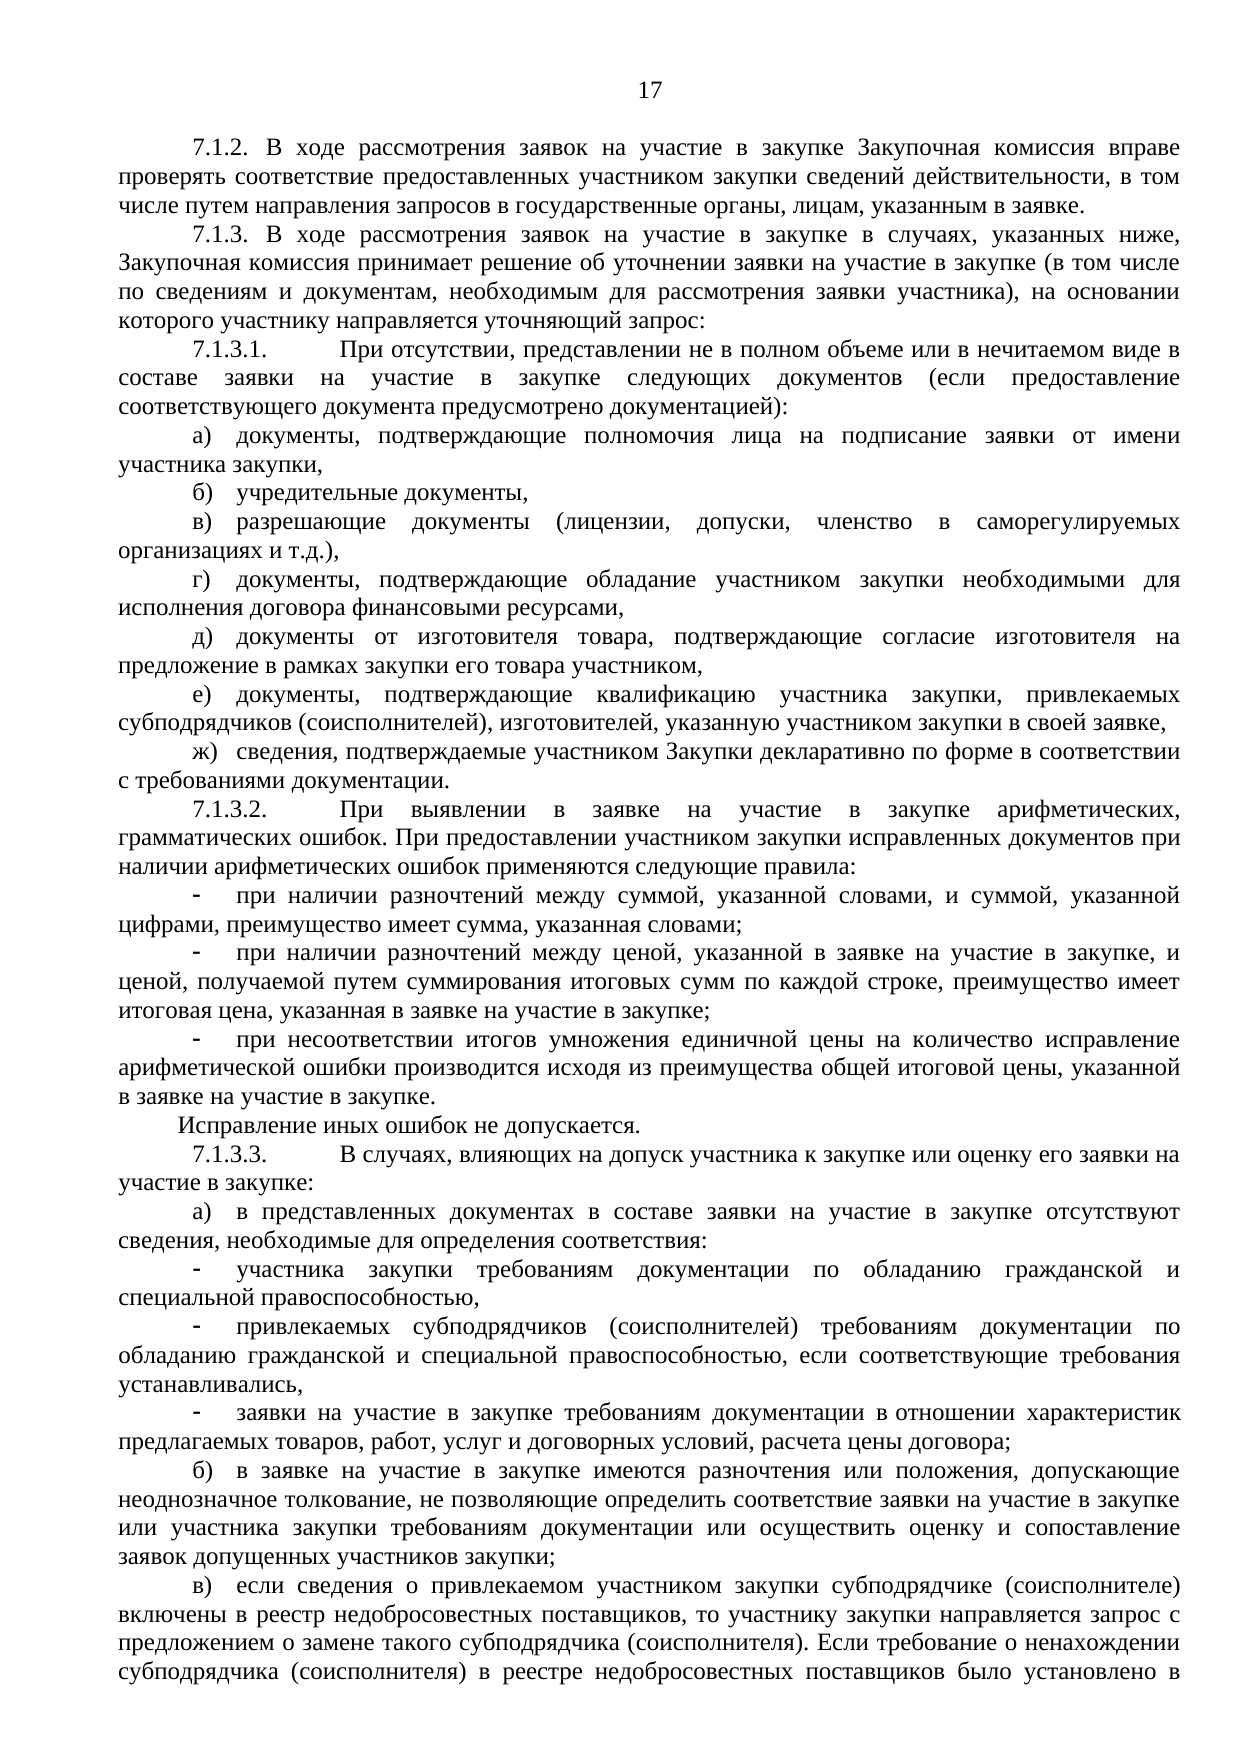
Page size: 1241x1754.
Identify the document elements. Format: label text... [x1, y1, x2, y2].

text Исправление иных ошибок не допускается. [118, 1110, 1181, 1139]
list документы от изготовителя товара, подтверждающие согласие изготовителя на предложение в рамках закупки его товара участником, [118, 621, 1181, 679]
list при наличии разночтений между суммой, указанной словами, и суммой, указанной цифрами, преимущество имеет сумма, указанная словами; [118, 880, 1181, 937]
list в представленных документах в составе заявки на участие в закупке отсутствуют сведения, необходимые для определения соответствия: [118, 1196, 1181, 1254]
list сведения, подтверждаемые участником Закупки декларативно по форме в соответствии с требованиями документации. [118, 736, 1181, 794]
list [118, 1570, 1181, 1685]
list При отсутствии, представлении не в полном объеме или в нечитаемом виде в составе заявки на участие в закупке следующих документов (если предоставление соответствующего документа предусмотрено документацией): [118, 334, 1181, 420]
list заявки на участие в закупке требованиям документации в отношении характеристик предлагаемых товаров, работ, услуг и договорных условий, расчета цены договора; [118, 1397, 1181, 1455]
list В случаях, влияющих на допуск участника к закупке или оценку его заявки на участие в закупке: [118, 1139, 1181, 1196]
list В ходе рассмотрения заявок на участие в закупке Закупочная комиссия вправе проверять соответствие предоставленных участником закупки сведений действительности, в том числе путем направления запросов в государственные органы, лицам, указанным в заявке. [118, 132, 1181, 219]
list разрешающие документы (лицензии, допуски, членство в саморегулируемых организациях и т.д.), [118, 506, 1181, 564]
list при наличии разночтений между ценой, указанной в заявке на участие в закупке, и ценой, получаемой путем суммирования итоговых сумм по каждой строке, преимущество имеет итоговая цена, указанная в заявке на участие в закупке; [118, 937, 1181, 1024]
list При выявлении в заявке на участие в закупке арифметических, грамматических ошибок. При предоставлении участником закупки исправленных документов при наличии арифметических ошибок применяются следующие правила: [118, 794, 1181, 880]
list документы, подтверждающие квалификацию участника закупки, привлекаемых субподрядчиков (соисполнителей), изготовителей, указанную участником закупки в своей заявке, [118, 679, 1181, 736]
list документы, подтверждающие полномочия лица на подписание заявки от имени участника закупки, [118, 420, 1181, 477]
list при несоответствии итогов умножения единичной цены на количество исправление арифметической ошибки производится исходя из преимущества общей итоговой цены, указанной в заявке на участие в закупке. [118, 1024, 1181, 1110]
list в заявке на участие в закупке имеются разночтения или положения, допускающие неоднозначное толкование, не позволяющие определить соответствие заявки на участие в закупке или участника закупки требованиям документации или осуществить оценку и сопоставление заявок допущенных участников закупки; [118, 1455, 1181, 1570]
list участника закупки требованиям документации по обладанию гражданской и специальной правоспособностью, [118, 1254, 1181, 1311]
list учредительные документы, [118, 477, 1181, 506]
list документы, подтверждающие обладание участником закупки необходимыми для исполнения договора финансовыми ресурсами, [118, 564, 1181, 621]
list привлекаемых субподрядчиков (соисполнителей) требованиям документации по обладанию гражданской и специальной правоспособностью, если соответствующие требования устанавливались, [118, 1311, 1181, 1397]
list В ходе рассмотрения заявок на участие в закупке в случаях, указанных ниже, Закупочная комиссия принимает решение об уточнении заявки на участие в закупке (в том числе по сведениям и документам, необходимым для рассмотрения заявки участника), на основании которого участнику направляется уточняющий запрос: [118, 219, 1181, 334]
